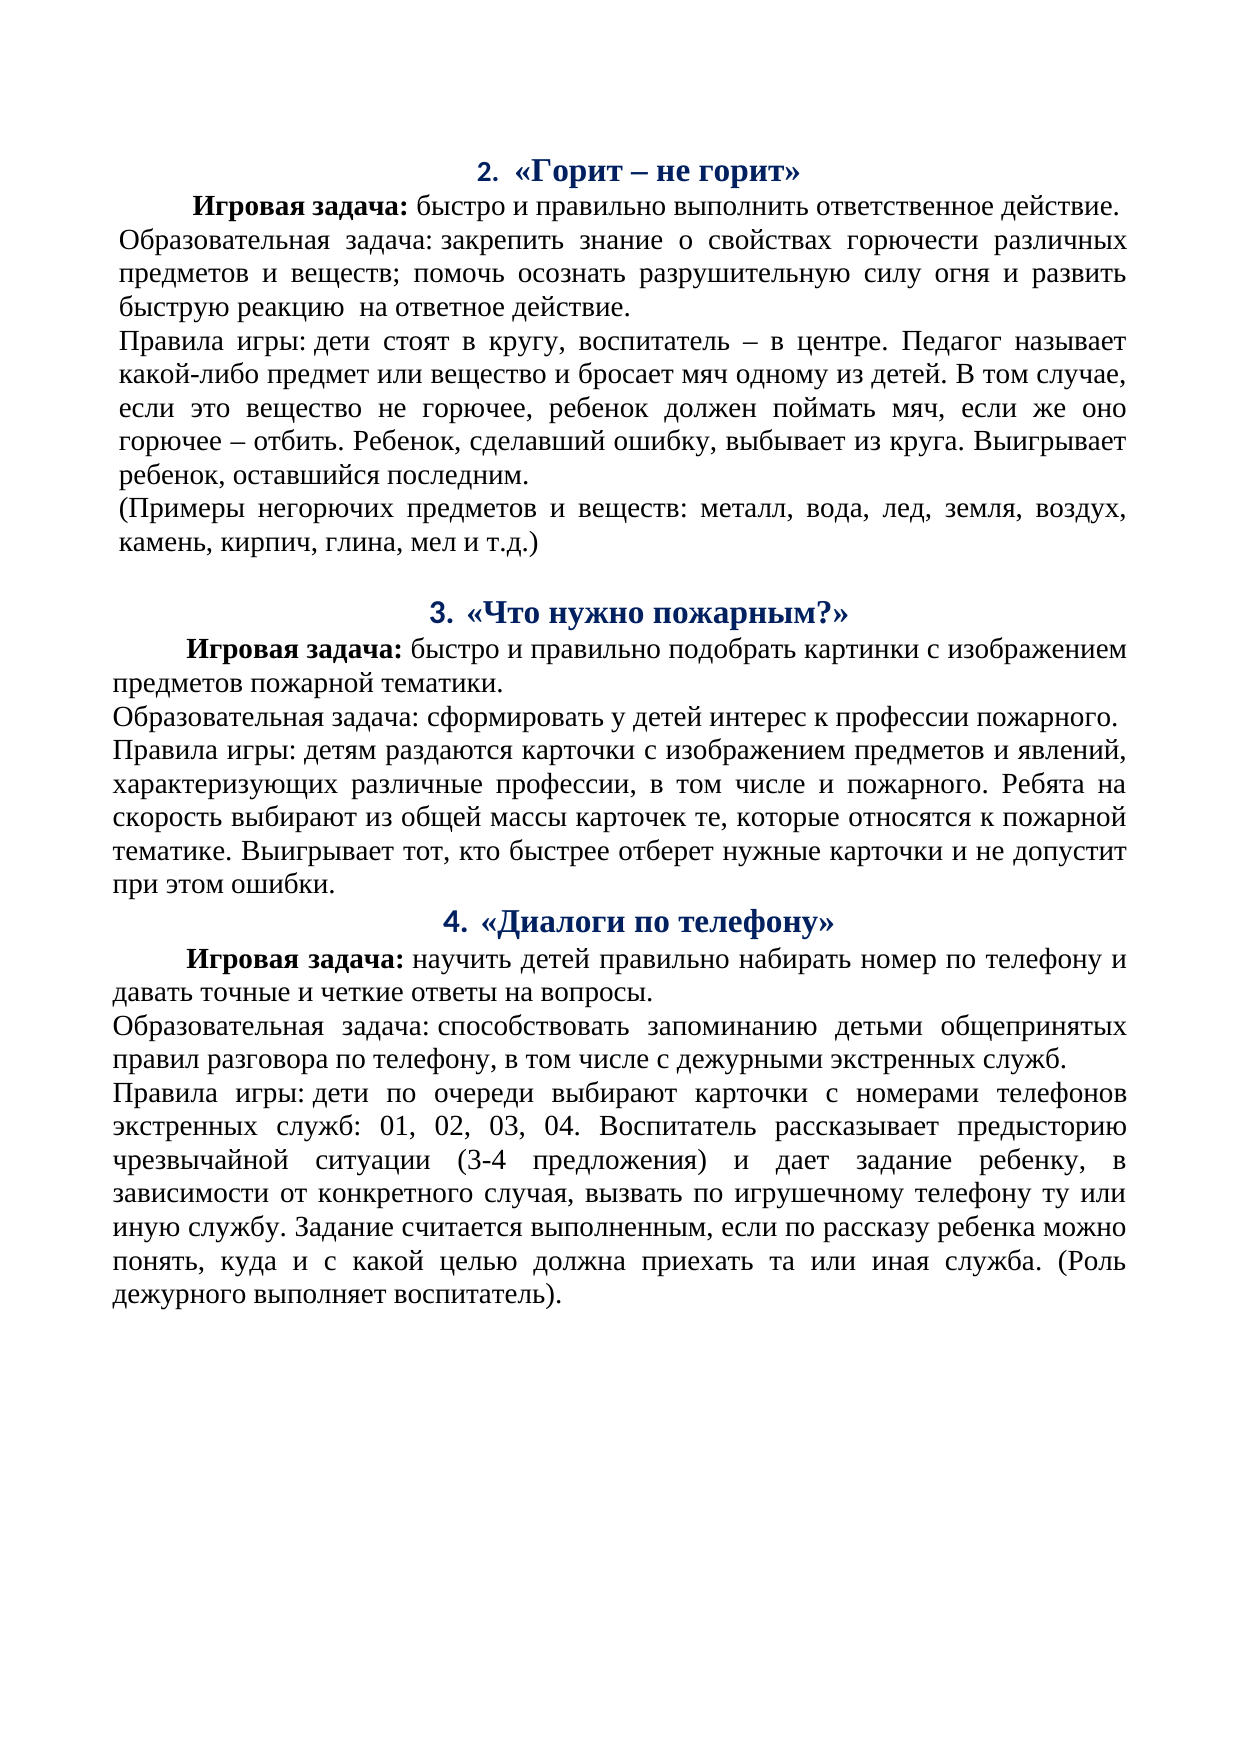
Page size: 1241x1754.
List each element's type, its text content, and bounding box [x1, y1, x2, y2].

text (Примеры негорючих предметов и веществ: металл, вода, лед, земля, воздух, камень, кирпич, глина, мел и т.д.) [118, 490, 1128, 557]
list «Диалоги по телефону» [150, 900, 1128, 941]
text Правила игры: детям раздаются карточки с изображением предметов и явлений, характеризующих различные профессии, в том числе и пожарного. Ребята на скорость выбирают из общей массы карточек те, которые относятся к пожарной тематике. Выигрывает тот, кто быстрее отберет нужные карточки и не допустит при этом ошибки. [112, 732, 1128, 900]
text Игровая задача: быстро и правильно подобрать картинки с изображением предметов пожарной тематики. [112, 632, 1128, 699]
text Игровая задача: быстро и правильно выполнить ответственное действие. [118, 188, 1128, 222]
text Правила игры: дети стоят в кругу, воспитатель – в центре. Педагог называет какой-либо предмет или вещество и бросает мяч одному из детей. В том случае, если это вещество не горючее, ребенок должен поймать мяч, если же оно горючее – отбить. Ребенок, сделавший ошибку, выбывает из круга. Выигрывает ребенок, оставшийся последним. [118, 323, 1128, 490]
text Образовательная задача: закрепить знание о свойствах горючести различных предметов и веществ; помочь осознать разрушительную силу огня и развить быструю реакцию на ответное действие. [118, 222, 1128, 323]
list «Горит – не горит» [150, 150, 1128, 188]
text Образовательная задача: способствовать запоминанию детьми общепринятых правил разговора по телефону, в том числе с дежурными экстренных служб. [112, 1008, 1128, 1075]
text Образовательная задача: сформировать у детей интерес к профессии пожарного. [112, 699, 1128, 732]
list «Что нужно пожарным?» [150, 591, 1128, 632]
text Игровая задача: научить детей правильно набирать номер по телефону и давать точные и четкие ответы на вопросы. [112, 941, 1128, 1008]
text Правила игры: дети по очереди выбирают карточки с номерами телефонов экстренных служб: 01, 02, 03, 04. Воспитатель рассказывает предысторию чрезвычайной ситуации (3-4 предложения) и дает задание ребенку, в зависимости от конкретного случая, вызвать по игрушечному телефону ту или иную службу. Задание считается выполненным, если по рассказу ребенка можно понять, куда и с какой целью должна приехать та или иная служба. (Роль дежурного выполняет воспитатель). [112, 1075, 1128, 1310]
